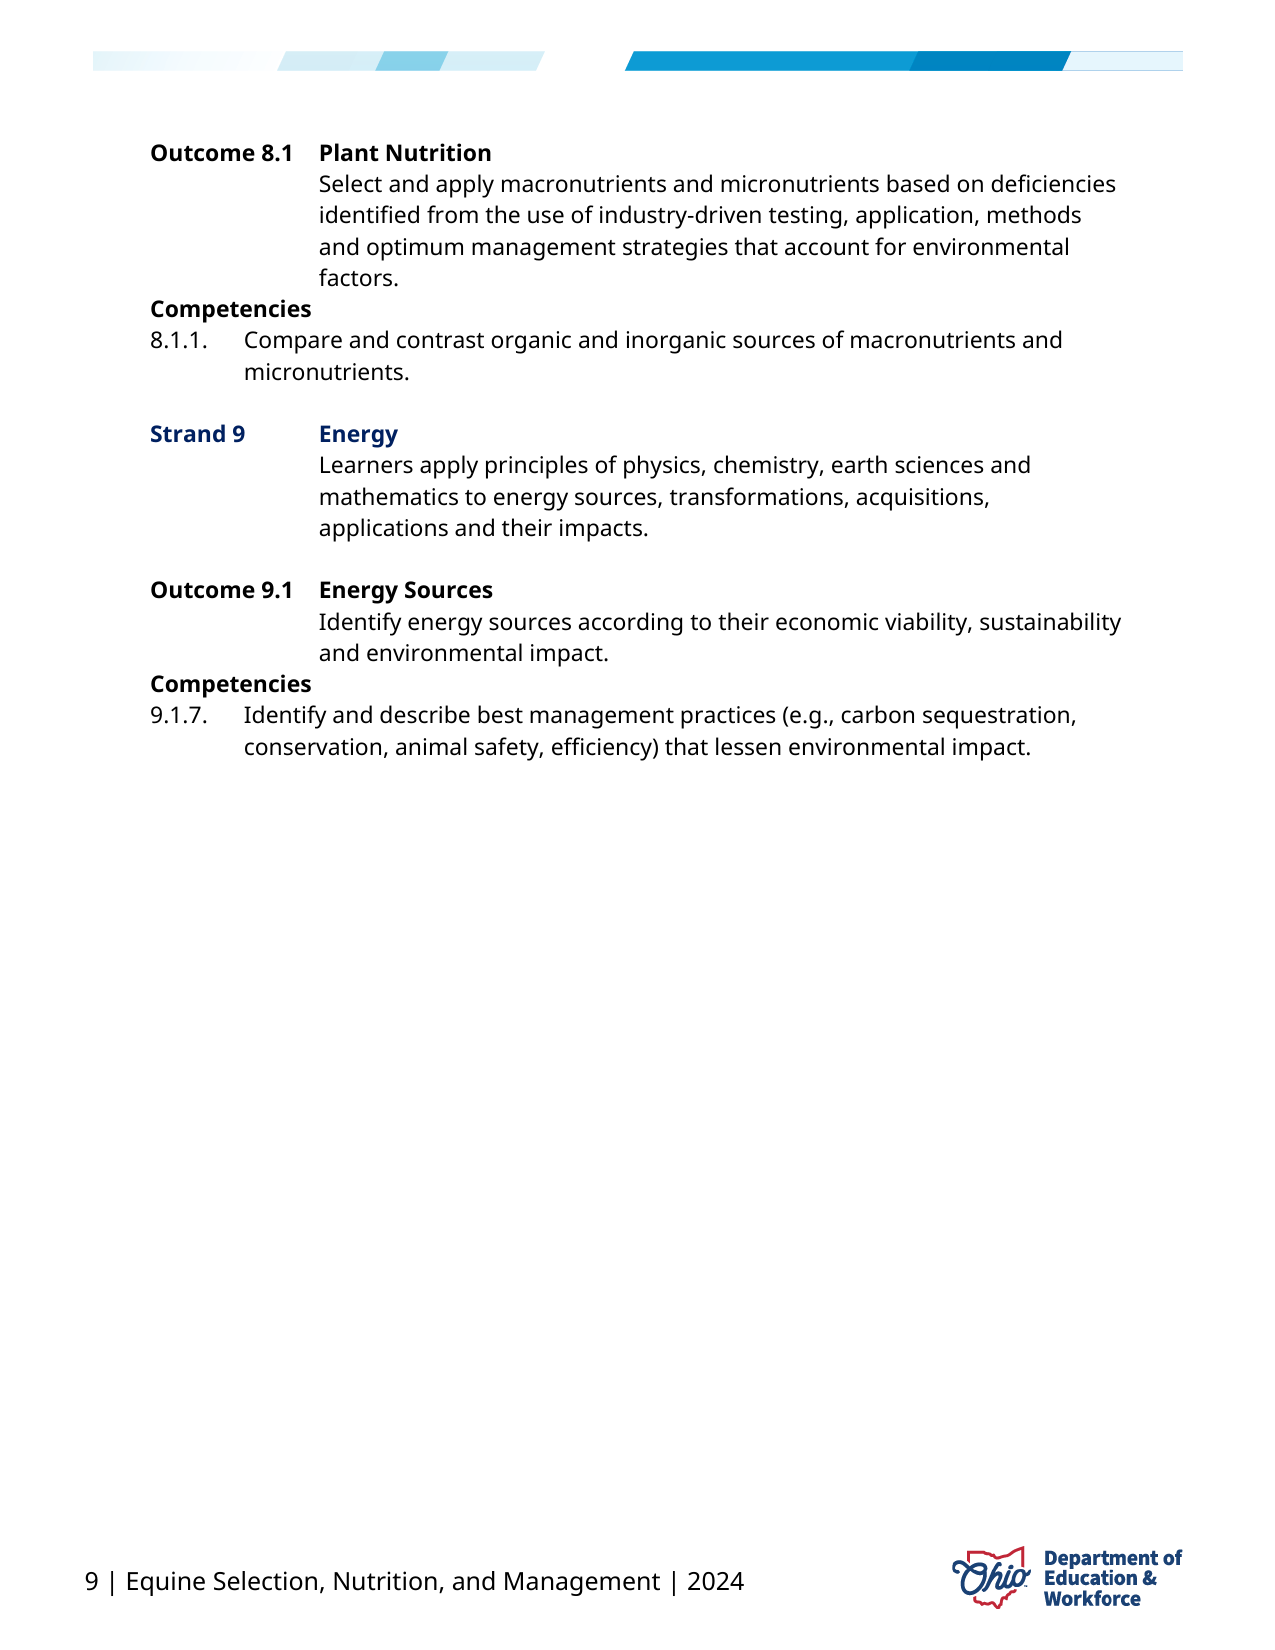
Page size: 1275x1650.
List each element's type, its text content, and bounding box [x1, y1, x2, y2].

picture [8, 19, 1267, 1647]
text Outcome 9.1 Energy Sources [150, 574, 1125, 605]
text Competencies [150, 293, 1125, 324]
text 9.1.7. Identify and describe best management practices (e.g., carbon sequestration, conservation, animal safety, efficiency) that lessen environmental impact. [150, 699, 1125, 762]
text Competencies [150, 668, 1125, 699]
text Learners apply principles of physics, chemistry, earth sciences and mathematics to energy sources, transformations, acquisitions, applications and their impacts. [319, 449, 1125, 543]
text Outcome 8.1 Plant Nutrition [150, 137, 1125, 168]
text Identify energy sources according to their economic viability, sustainability and environmental impact. [319, 605, 1125, 668]
text Select and apply macronutrients and micronutrients based on deficiencies identified from the use of industry-driven testing, application, methods and optimum management strategies that account for environmental factors. [319, 168, 1125, 293]
text 8.1.1. Compare and contrast organic and inorganic sources of macronutrients and micronutrients. [150, 324, 1125, 387]
text Strand 9 Energy [150, 418, 1125, 449]
